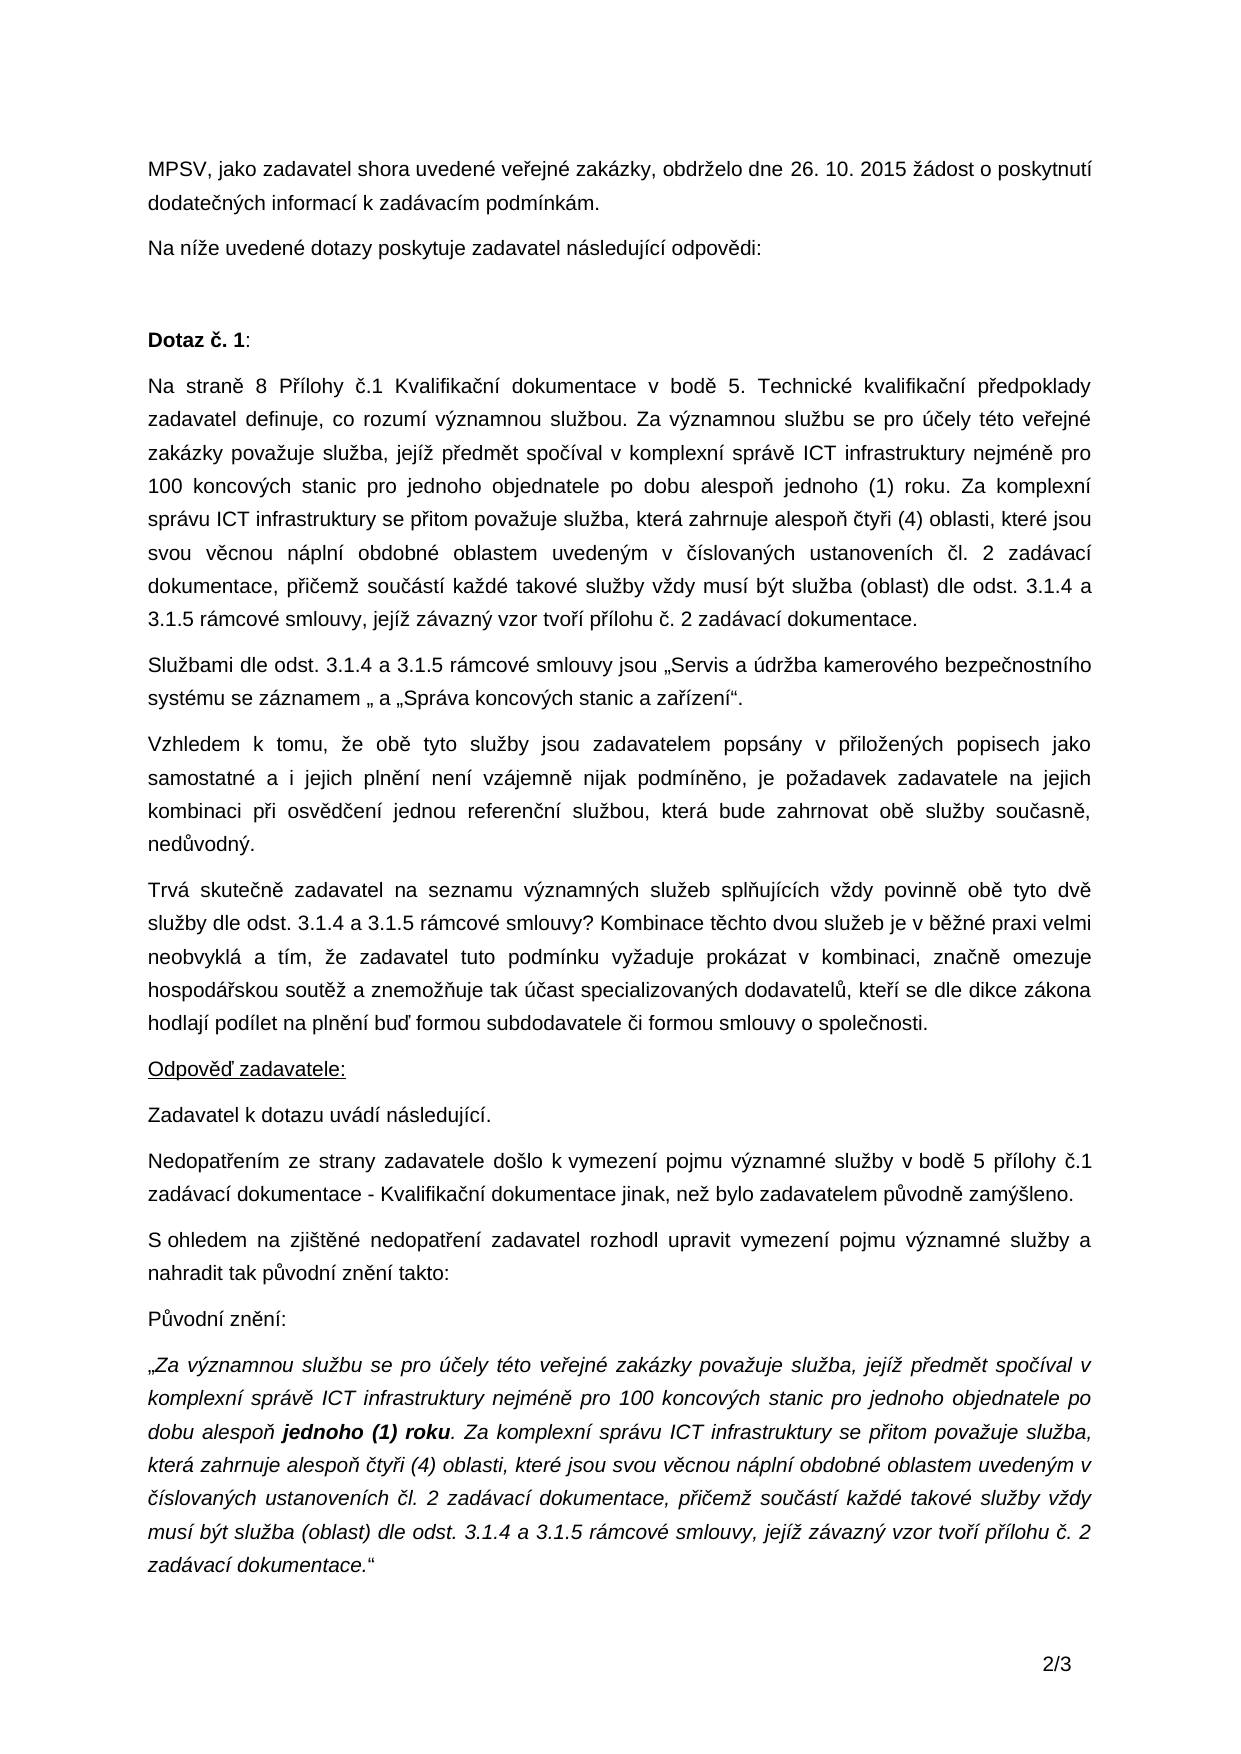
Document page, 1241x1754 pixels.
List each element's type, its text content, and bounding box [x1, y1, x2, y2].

text „Za významnou službu se pro účely této veřejné zakázky považuje služba, jejíž předmět spočíval v komplexní správě ICT infrastruktury nejméně pro 100 koncových stanic pro jednoho objednatele po dobu alespoň jednoho (1) roku. Za komplexní správu ICT infrastruktury se přitom považuje služba, která zahrnuje alespoň čtyři (4) oblasti, které jsou svou věcnou náplní obdobné oblastem uvedeným v číslovaných ustanoveních čl. 2 zadávací dokumentace, přičemž součástí každé takové služby vždy musí být služba (oblast) dle odst. 3.1.4 a 3.1.5 rámcové smlouvy, jejíž závazný vzor tvoří přílohu č. 2 zadávací dokumentace.“ [148, 1343, 1093, 1577]
text Trvá skutečně zadavatel na seznamu významných služeb splňujících vždy povinně obě tyto dvě služby dle odst. 3.1.4 a 3.1.5 rámcové smlouvy? Kombinace těchto dvou služeb je v běžné praxi velmi neobvyklá a tím, že zadavatel tuto podmínku vyžaduje prokázat v kombinaci, značně omezuje hospodářskou soutěž a znemožňuje tak účast specializovaných dodavatelů, kteří se dle dikce zákona hodlají podílet na plnění buď formou subdodavatele či formou smlouvy o společnosti. [148, 868, 1093, 1035]
text Odpověď zadavatele: [148, 1048, 1093, 1081]
text Dotaz č. 1: [148, 318, 1093, 352]
text MPSV, jako zadavatel shora uvedené veřejné zakázky, obdrželo dne 26. 10. 2015 žádost o poskytnutí dodatečných informací k zadávacím podmínkám. [148, 148, 1093, 214]
text Službami dle odst. 3.1.4 a 3.1.5 rámcové smlouvy jsou „Servis a údržba kamerového bezpečnostního systému se záznamem „ a „Správa koncových stanic a zařízení“. [148, 643, 1093, 710]
text Vzhledem k tomu, že obě tyto služby jsou zadavatelem popsány v přiložených popisech jako samostatné a i jejich plnění není vzájemně nijak podmíněno, je požadavek zadavatele na jejich kombinaci při osvědčení jednou referenční službou, která bude zahrnovat obě služby současně, nedůvodný. [148, 723, 1093, 856]
text Původní znění: [148, 1298, 1093, 1331]
text Zadavatel k dotazu uvádí následující. [148, 1093, 1093, 1127]
text S ohledem na zjištěné nedopatření zadavatel rozhodl upravit vymezení pojmu významné služby a nahradit tak původní znění takto: [148, 1218, 1093, 1285]
text Nedopatřením ze strany zadavatele došlo k vymezení pojmu významné služby v bodě 5 přílohy č.1 zadávací dokumentace - Kvalifikační dokumentace jinak, než bylo zadavatelem původně zamýšleno. [148, 1139, 1093, 1206]
text Na níže uvedené dotazy poskytuje zadavatel následující odpovědi: [148, 227, 1093, 260]
text Na straně 8 Přílohy č.1 Kvalifikační dokumentace v bodě 5. Technické kvalifikační předpoklady zadavatel definuje, co rozumí významnou službou. Za významnou službu se pro účely této veřejné zakázky považuje služba, jejíž předmět spočíval v komplexní správě ICT infrastruktury nejméně pro 100 koncových stanic pro jednoho objednatele po dobu alespoň jednoho (1) roku. Za komplexní správu ICT infrastruktury se přitom považuje služba, která zahrnuje alespoň čtyři (4) oblasti, které jsou svou věcnou náplní obdobné oblastem uvedeným v číslovaných ustanoveních čl. 2 zadávací dokumentace, přičemž součástí každé takové služby vždy musí být služba (oblast) dle odst. 3.1.4 a 3.1.5 rámcové smlouvy, jejíž závazný vzor tvoří přílohu č. 2 zadávací dokumentace. [148, 364, 1093, 631]
